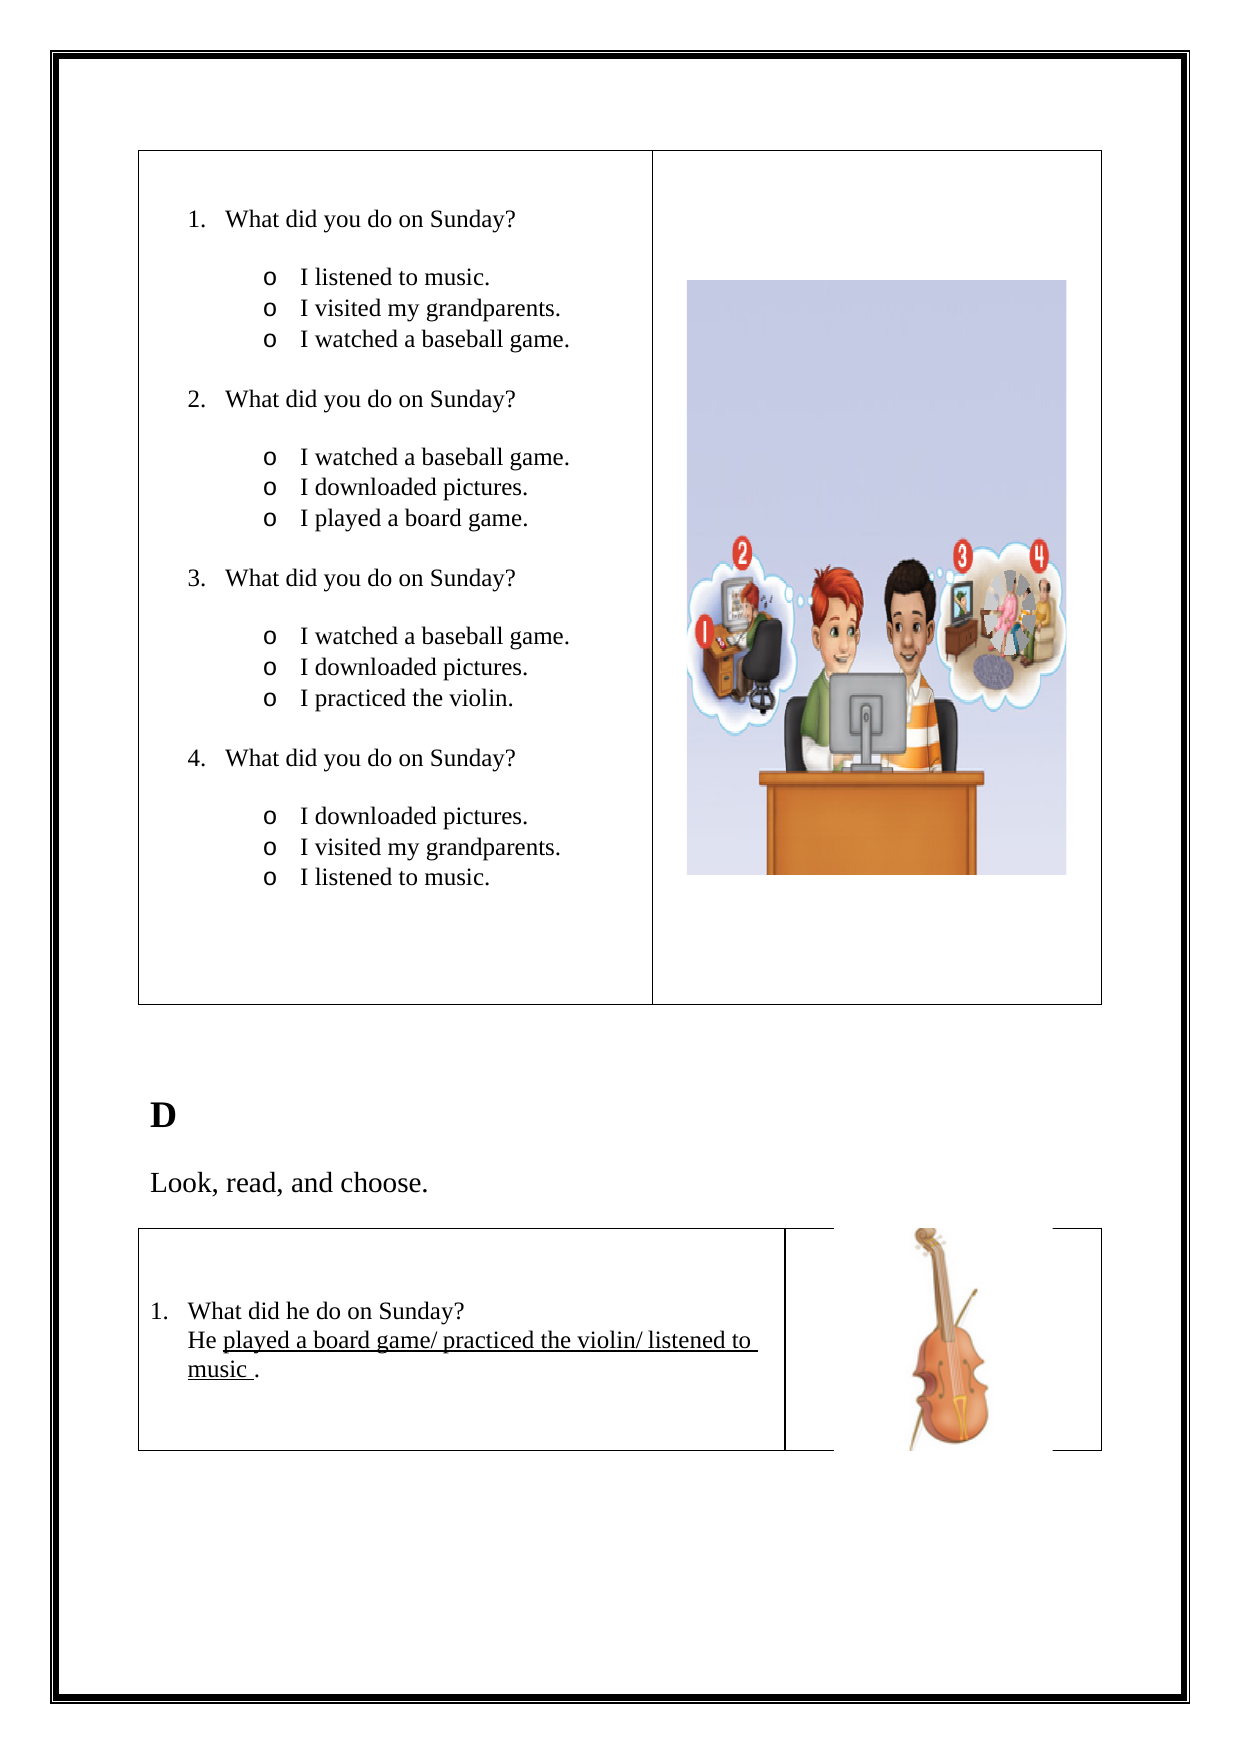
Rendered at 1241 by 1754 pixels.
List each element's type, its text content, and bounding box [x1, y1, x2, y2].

table_header [1053, 1229, 1101, 1450]
table_header What did he do on Sunday? He played a board game/ practiced the violin/ listened to music . [139, 1229, 784, 1450]
table_header What did you do on Sunday? I listened to music. I visited my grandparents. I watched a baseball game. What did you do on Sunday? I watched a baseball game. I downloaded pictures. I played a board game. What did you do on Sunday? I watched a baseball game. I downloaded pictures. I practiced the violin. What did you do on Sunday? I downloaded pictures. I visited my grandparents. I listened to music. [139, 151, 652, 1004]
picture [686, 280, 1067, 875]
text D [150, 1092, 1090, 1136]
table_header [786, 1229, 833, 1450]
picture [833, 1228, 1053, 1451]
text Look, read, and choose. [150, 1165, 1080, 1198]
table_header [653, 151, 1101, 1004]
